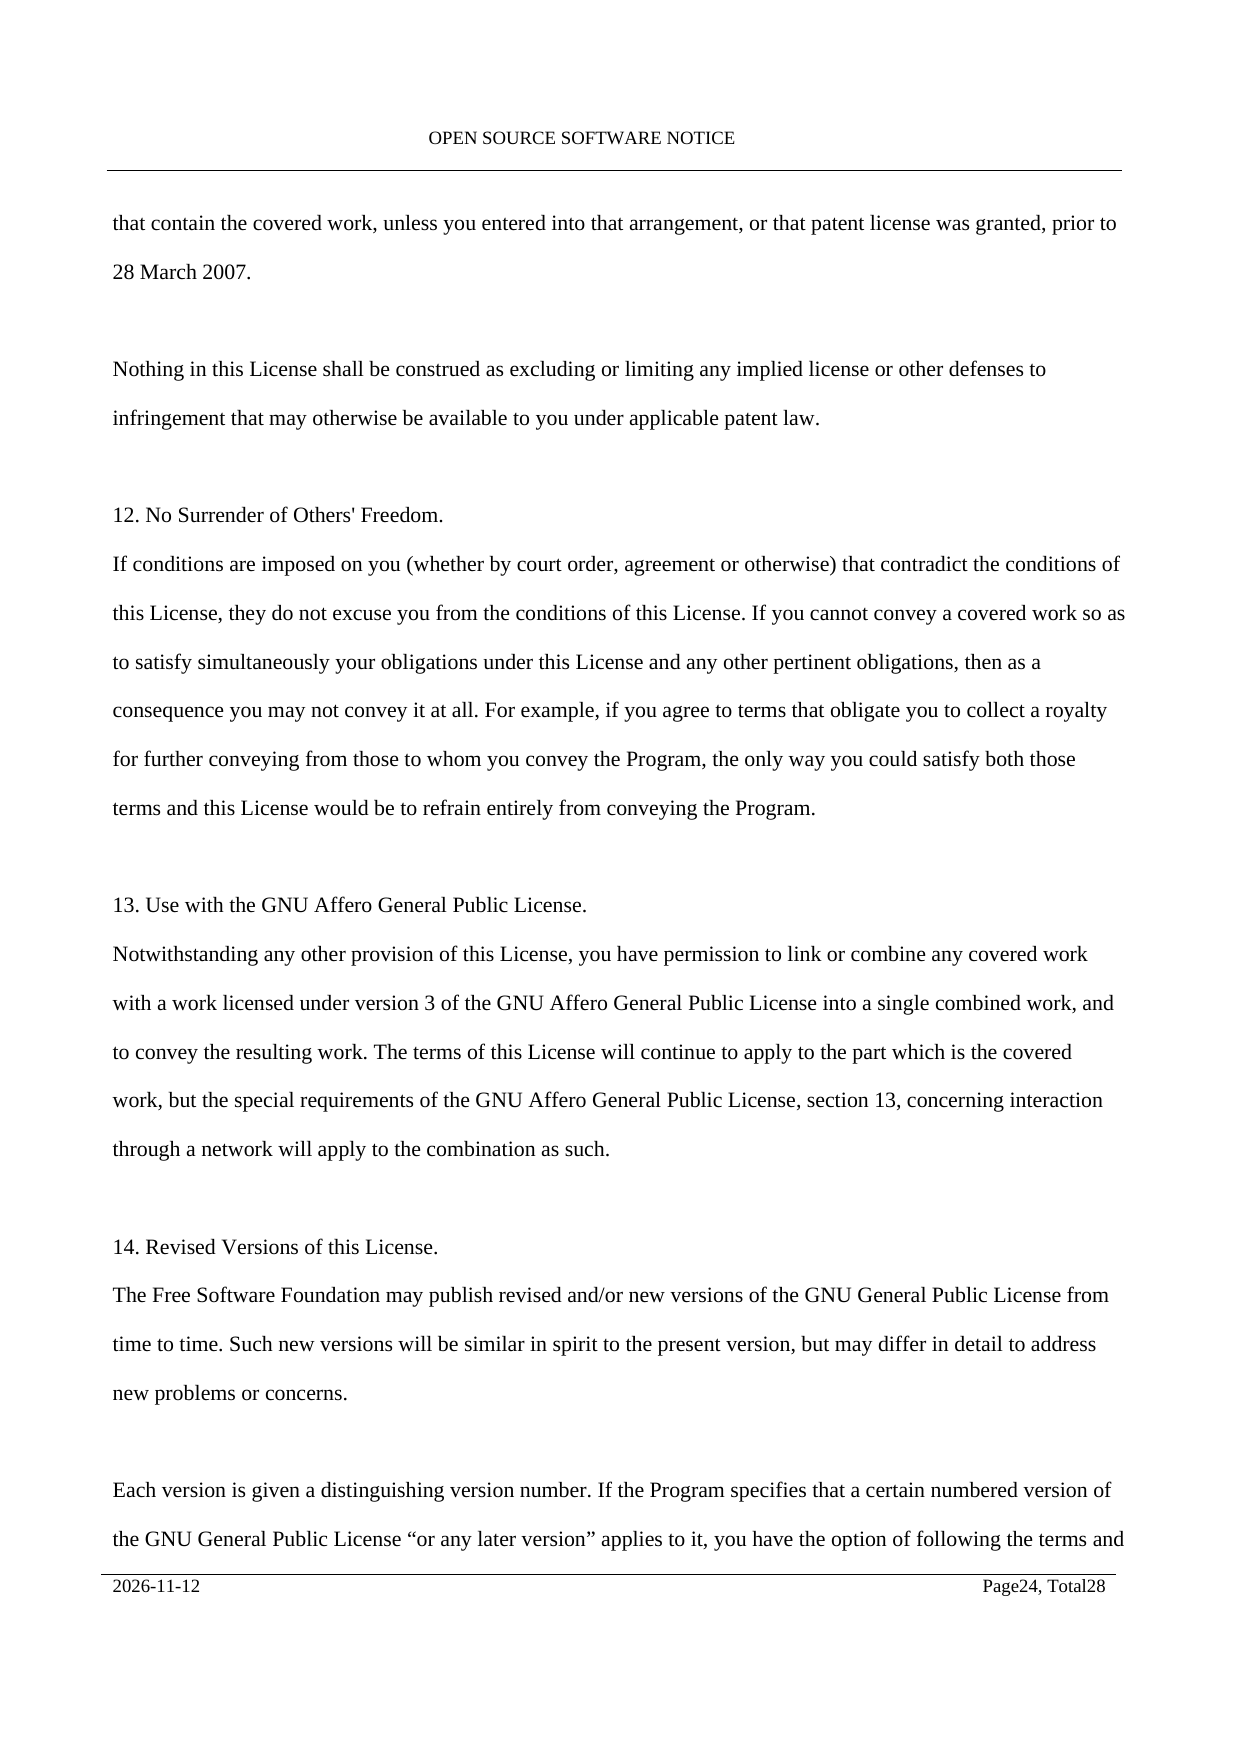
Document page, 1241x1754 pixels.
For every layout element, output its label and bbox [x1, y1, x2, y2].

text [112, 206, 1128, 1555]
